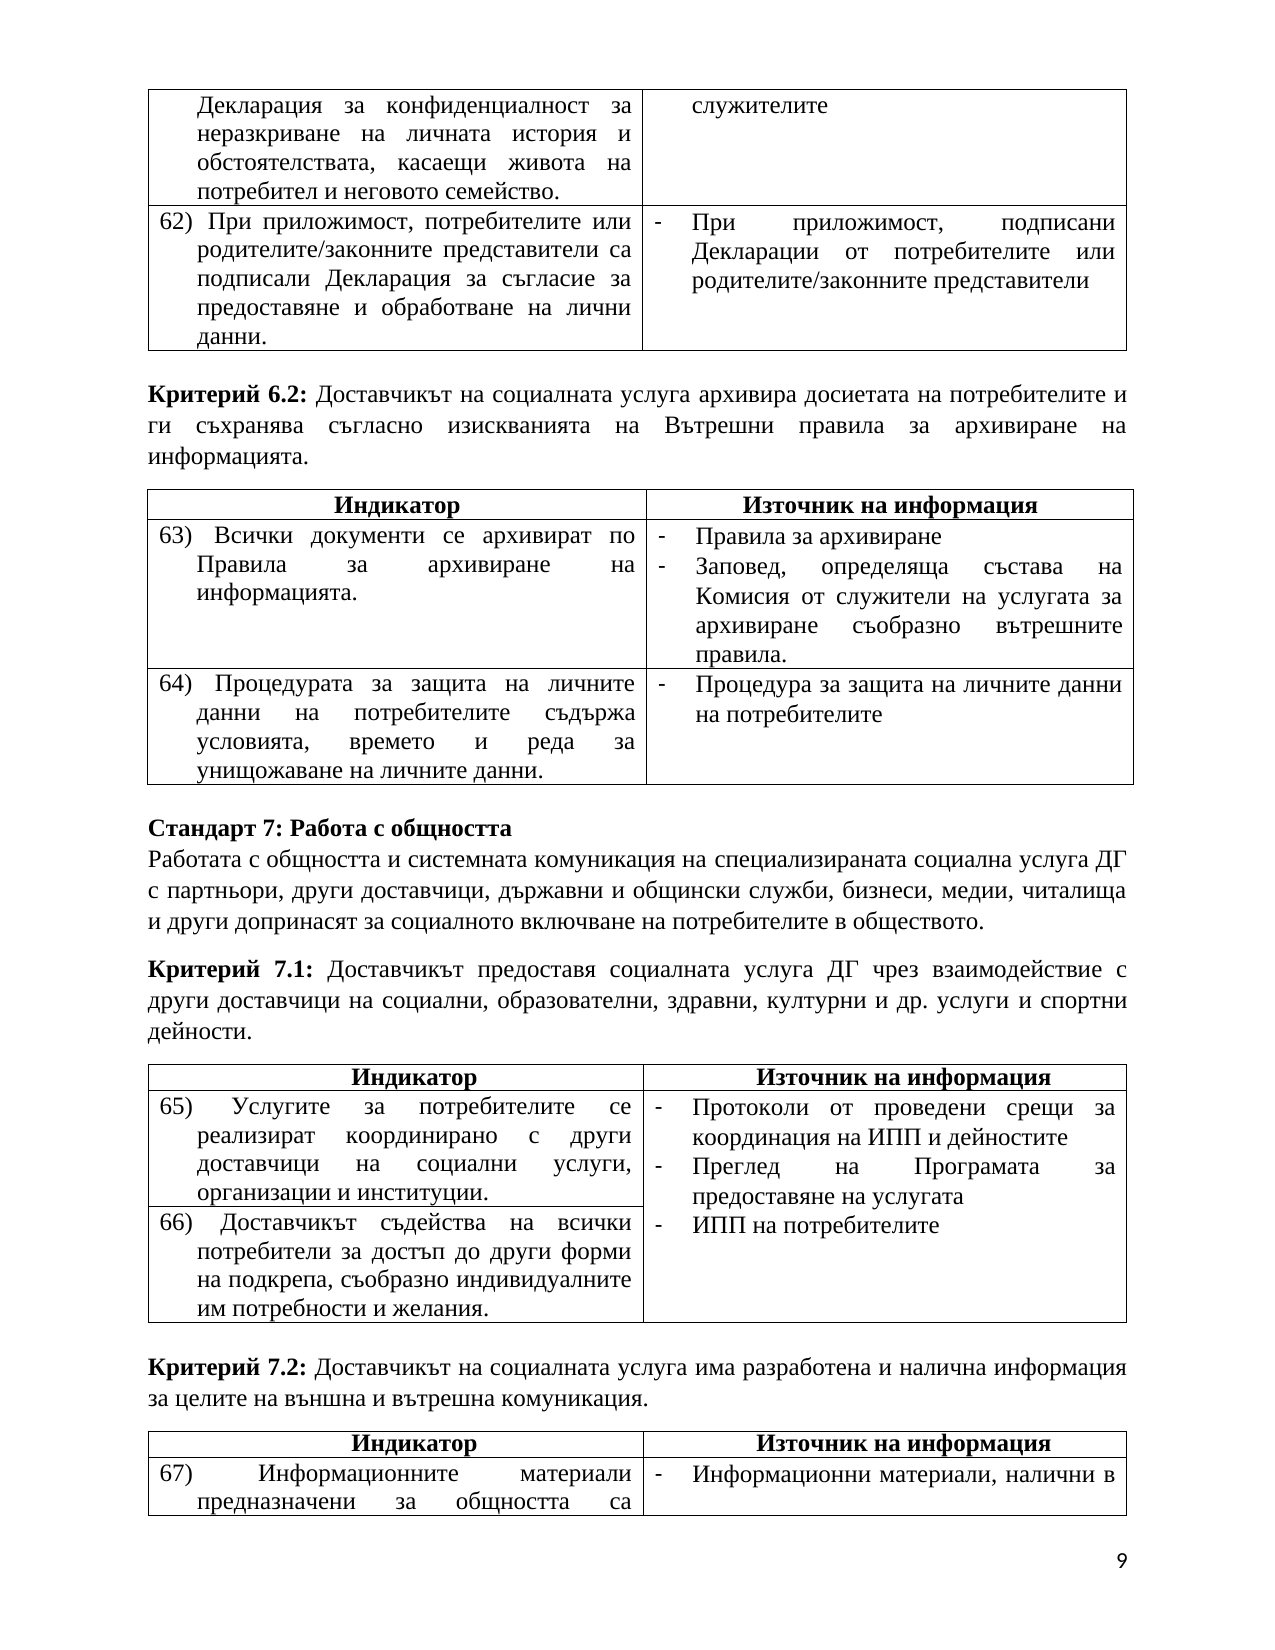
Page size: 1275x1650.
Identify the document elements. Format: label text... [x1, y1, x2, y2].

table_cell Доставчикът съдейства на всички потребители за достъп до други форми на подкрепа, съобразно индивидуалните им потребности и желания. [149, 1207, 643, 1322]
table_cell Процедура за защита на личните данни на потребителите [647, 669, 1133, 783]
text Критерий 6.2: Доставчикът на социалната услуга архивира досиетата на потребителите и ги съхранява съгласно изискванията на Вътрешни правила за архивиране на информацията. [148, 379, 1127, 470]
text Критерий 7.2: Доставчикът на социалната услуга има разработена и налична информация за целите на външна и вътрешна комуникация. [148, 1352, 1127, 1412]
text Работата с общността и системната комуникация на специализираната социална услуга ДГ с партньори, други доставчици, държавни и общински служби, бизнеси, медии, читалища и други допринасят за социалното включване на потребителите в обществото. [148, 844, 1127, 935]
table_cell Правила за архивиране Заповед, определяща състава на Комисия от служители на услугата за архивиране съобразно вътрешните правила. [647, 520, 1133, 667]
table_cell Процедурата за защита на личните данни на потребителите съдържа условията, времето и реда за унищожаване на личните данни. [148, 669, 646, 783]
text Критерий 7.1: Доставчикът предоставя социалната услуга ДГ чрез взаимодействие с други доставчици на социални, образователни, здравни, културни и др. услуги и спортни дейности. [148, 954, 1127, 1045]
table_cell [644, 1458, 1126, 1515]
table_header Източник на информация [644, 1065, 1126, 1090]
table_cell При приложимост, подписани Декларации от потребителите или родителите/законните представители [643, 206, 1126, 349]
table_header Източник на информация [644, 1432, 1126, 1457]
table_cell Протоколи от проведени срещи за координация на ИПП и дейностите Преглед на Програмата за предоставяне на услугата ИПП на потребителите [644, 1091, 1126, 1322]
text Стандарт 7: Работа с общността [148, 813, 1127, 842]
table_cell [149, 1458, 643, 1515]
table_cell Услугите за потребителите се реализират координирано с други доставчици на социални услуги, организации и институции. [149, 1091, 643, 1206]
table_header Индикатор [149, 1432, 643, 1457]
table_cell Всички документи се архивират по Правила за архивиране на информацията. [148, 520, 646, 667]
table_header Източник на информация [647, 490, 1133, 519]
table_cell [643, 90, 1126, 205]
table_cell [149, 90, 642, 205]
table_cell При приложимост, потребителите или родителите/законните представители са подписали Декларация за съгласие за предоставяне и обработване на лични данни. [149, 206, 642, 349]
table_header Индикатор [148, 490, 646, 519]
table_header Индикатор [149, 1065, 643, 1090]
